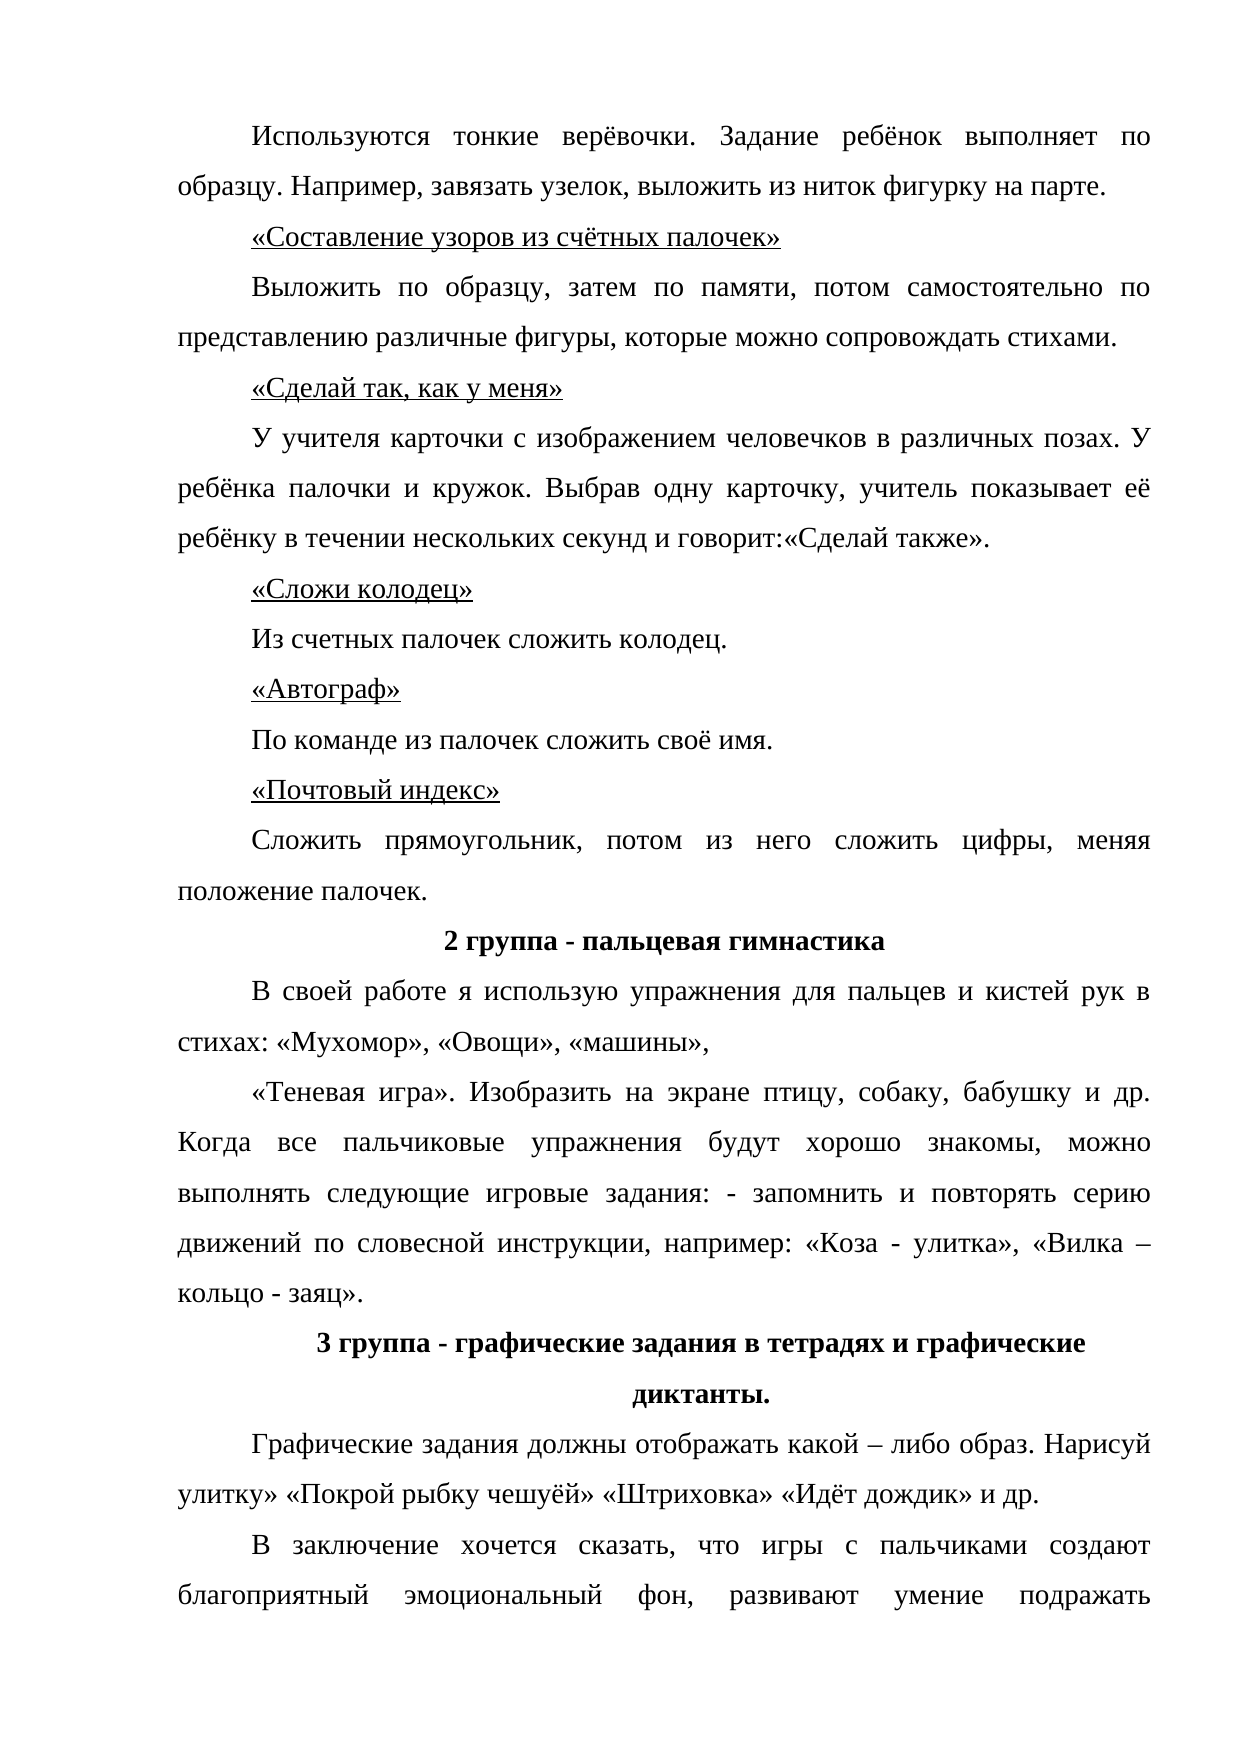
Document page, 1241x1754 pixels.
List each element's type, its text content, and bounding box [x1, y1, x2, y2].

text «Автограф» [177, 672, 1152, 705]
text В своей работе я использую упражнения для пальцев и кистей рук в стихах: «Мухомор», «Овощи», «машины», [177, 973, 1152, 1057]
text «Теневая игра». Изобразить на экране птицу, собаку, бабушку и др. Когда все пальчиковые упражнения будут хорошо знакомы, можно выполнять следующие игровые задания: - запомнить и повторять серию движений по словесной инструкции, например: «Коза - улитка», «Вилка – кольцо - заяц». [177, 1074, 1152, 1309]
text «Почтовый индекс» [177, 772, 1152, 806]
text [177, 1527, 1152, 1611]
text «Составление узоров из счётных палочек» [177, 219, 1152, 252]
text Выложить по образцу, затем по памяти, потом самостоятельно по представлению различные фигуры, которые можно сопровождать стихами. [177, 269, 1152, 353]
text «Сложи колодец» [177, 571, 1152, 604]
text 3 группа - графические задания в тетрадях и графические диктанты. [251, 1326, 1152, 1409]
text У учителя карточки с изображением человечков в различных позах. У ребёнка палочки и кружок. Выбрав одну карточку, учитель показывает её ребёнку в течении нескольких секунд и говорит:«Сделай также». [177, 420, 1152, 554]
text «Сделай так, как у меня» [177, 370, 1152, 403]
text Сложить прямоугольник, потом из него сложить цифры, меняя положение палочек. [177, 822, 1152, 906]
text Используются тонкие верёвочки. Задание ребёнок выполняет по образцу. Например, завязать узелок, выложить из ниток фигурку на парте. [177, 118, 1152, 202]
text 2 группа - пальцевая гимнастика [177, 923, 1152, 957]
text По команде из палочек сложить своё имя. [177, 722, 1152, 755]
text Из счетных палочек сложить колодец. [177, 621, 1152, 655]
text Графические задания должны отображать какой – либо образ. Нарисуй улитку» «Покрой рыбку чешуёй» «Штриховка» «Идёт дождик» и др. [177, 1426, 1152, 1510]
